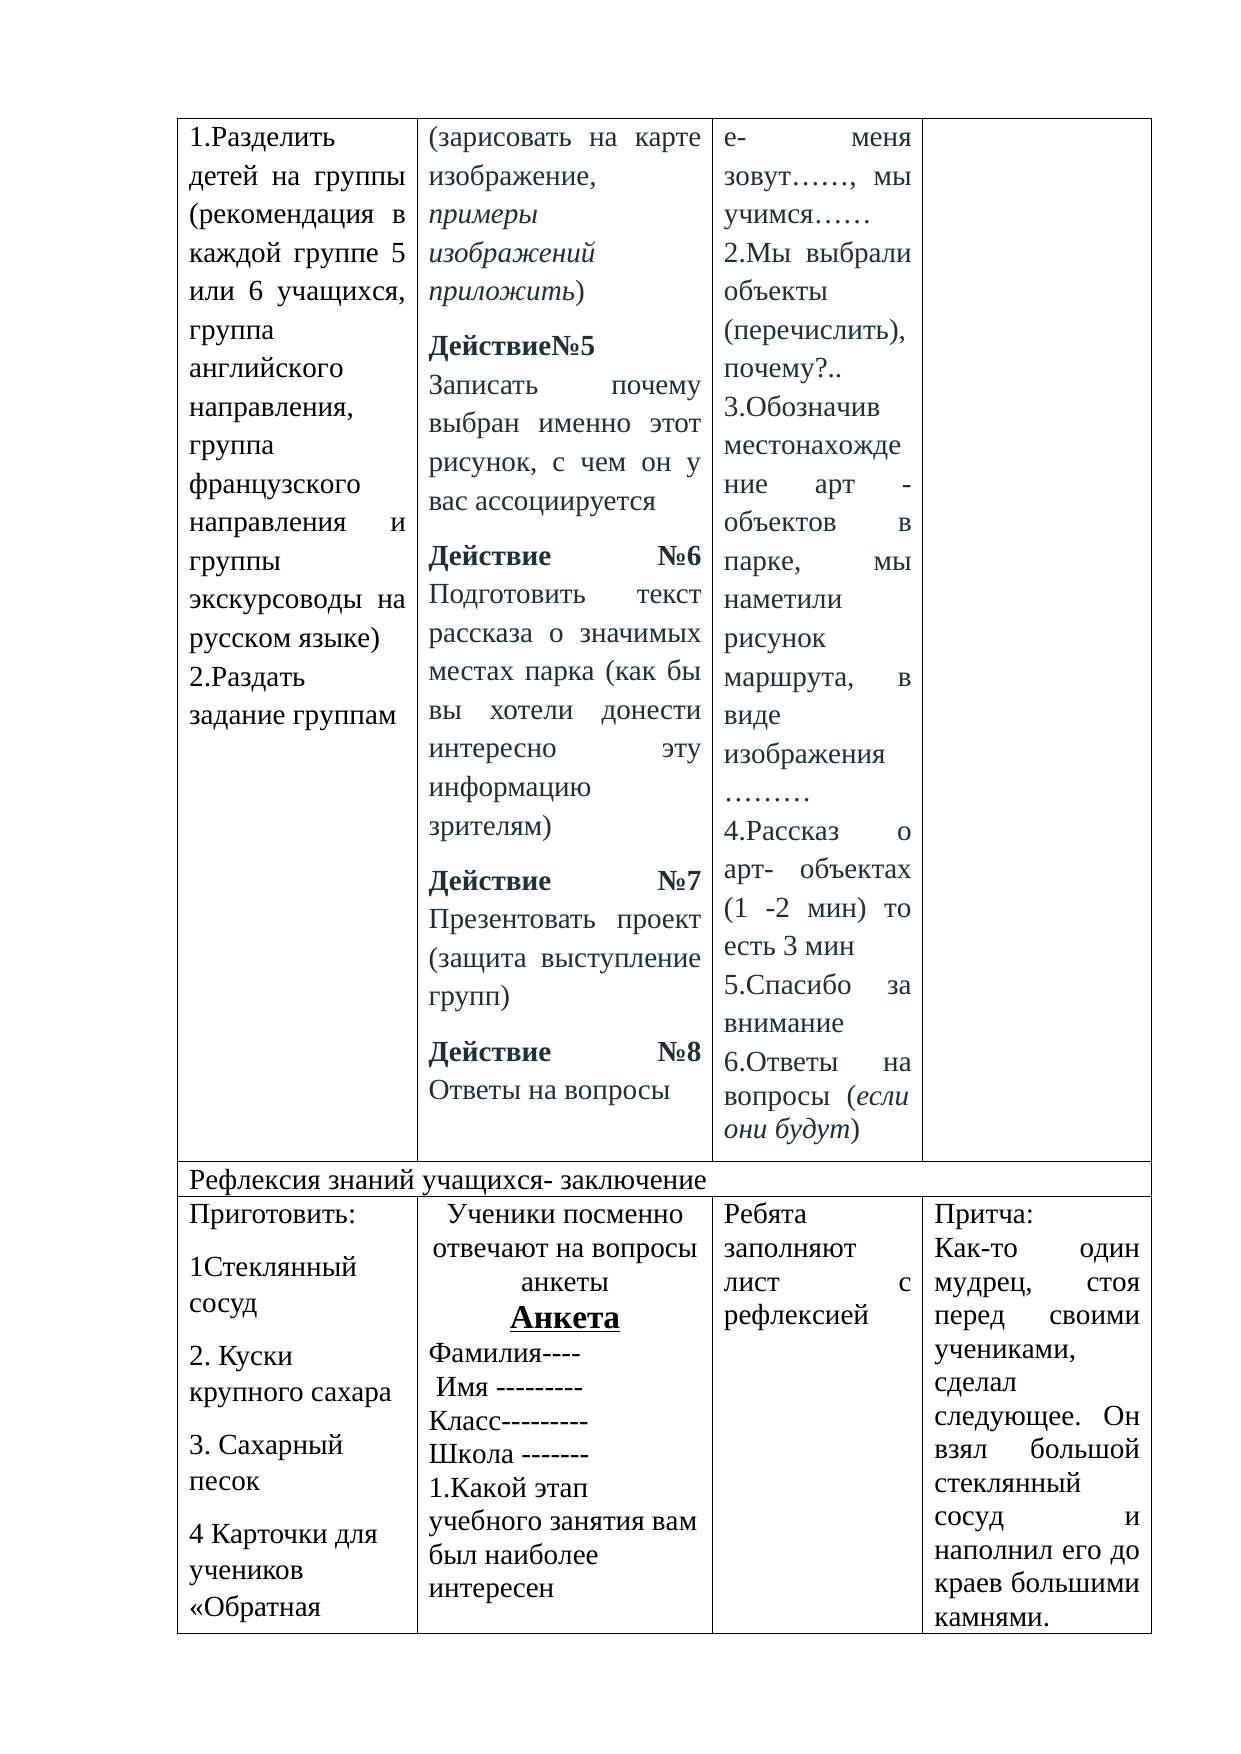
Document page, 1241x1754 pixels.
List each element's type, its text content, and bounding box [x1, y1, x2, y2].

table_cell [418, 1197, 712, 1633]
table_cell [923, 1197, 1151, 1633]
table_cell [713, 1197, 922, 1633]
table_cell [178, 119, 417, 1161]
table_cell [713, 119, 922, 1161]
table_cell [418, 119, 712, 1161]
table_cell Рефлексия знаний учащихся- заключение [178, 1162, 1151, 1196]
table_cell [178, 1197, 417, 1633]
table_cell [923, 119, 1151, 1161]
